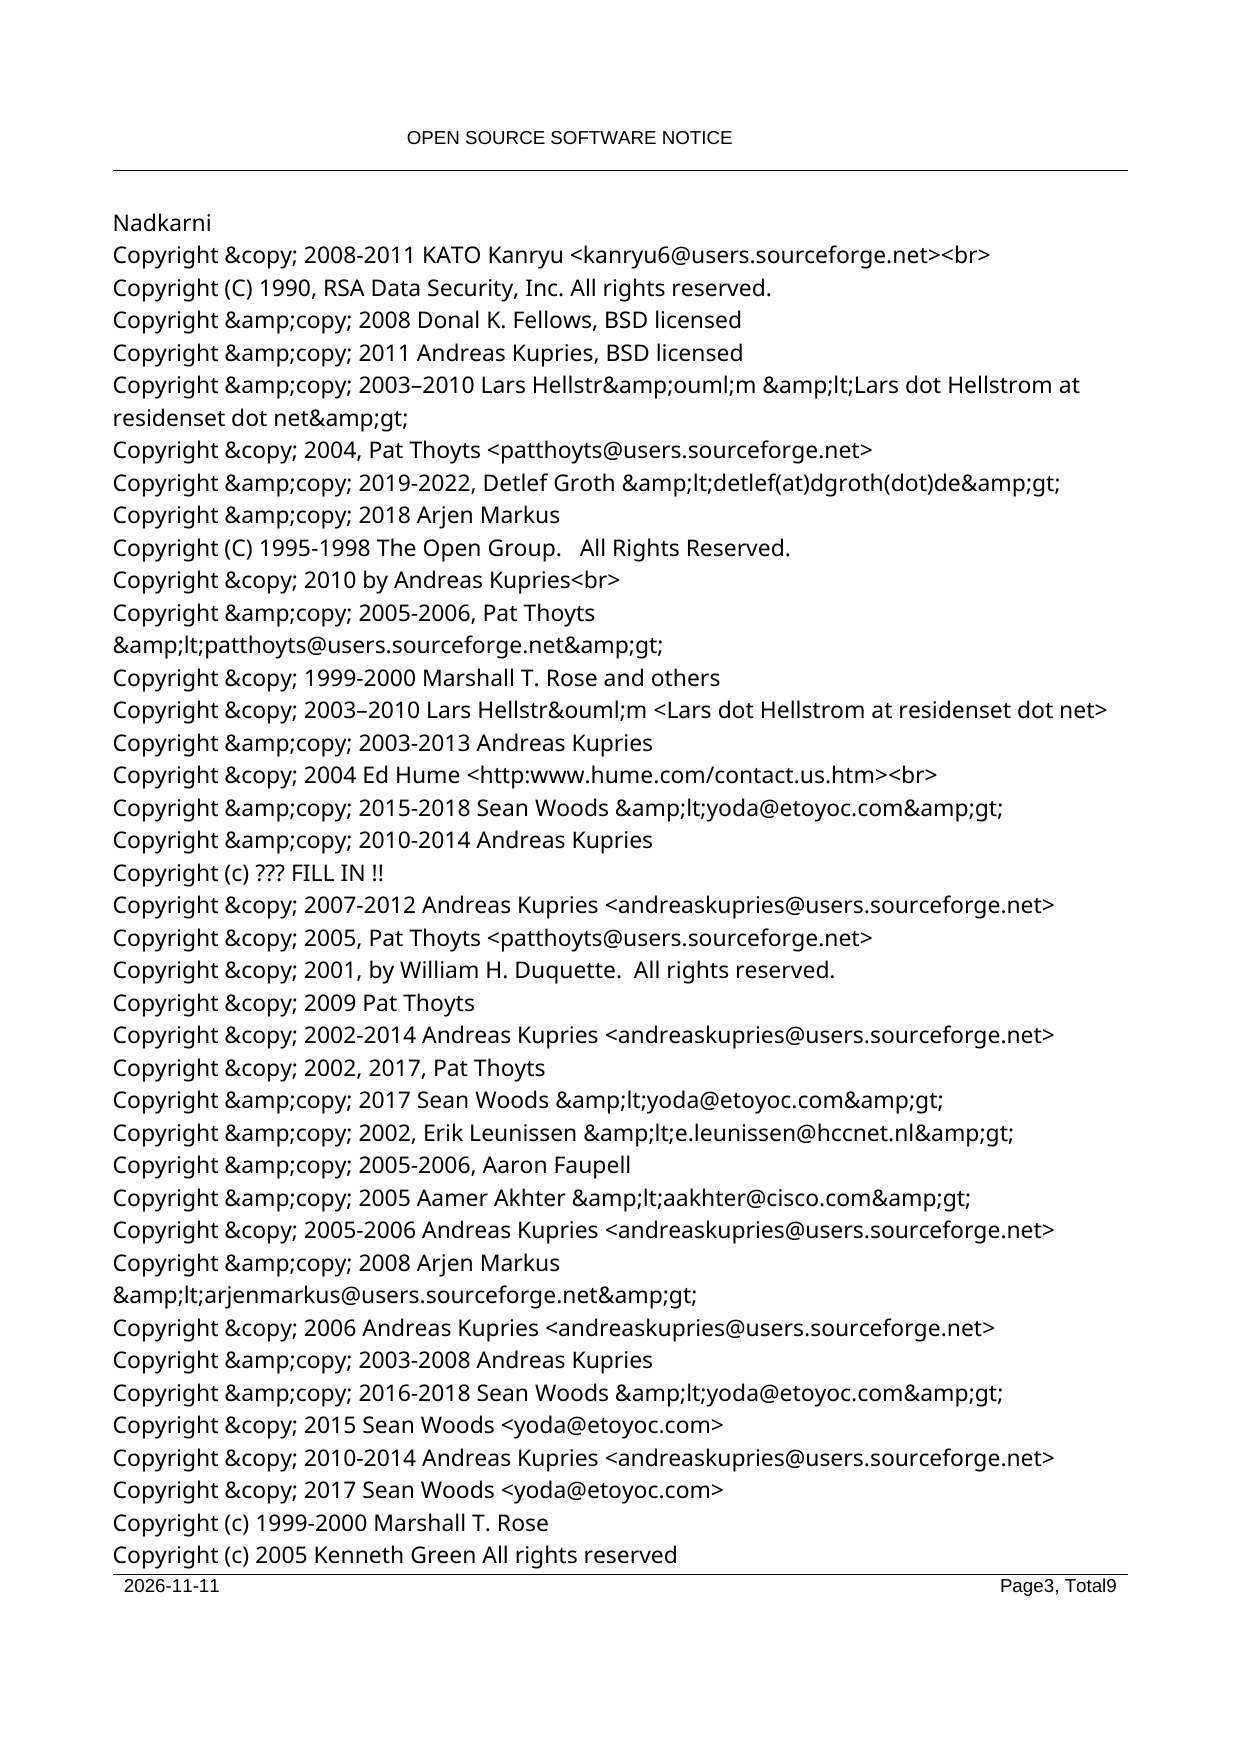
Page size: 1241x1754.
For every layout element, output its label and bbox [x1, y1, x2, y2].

text [112, 206, 1128, 1571]
